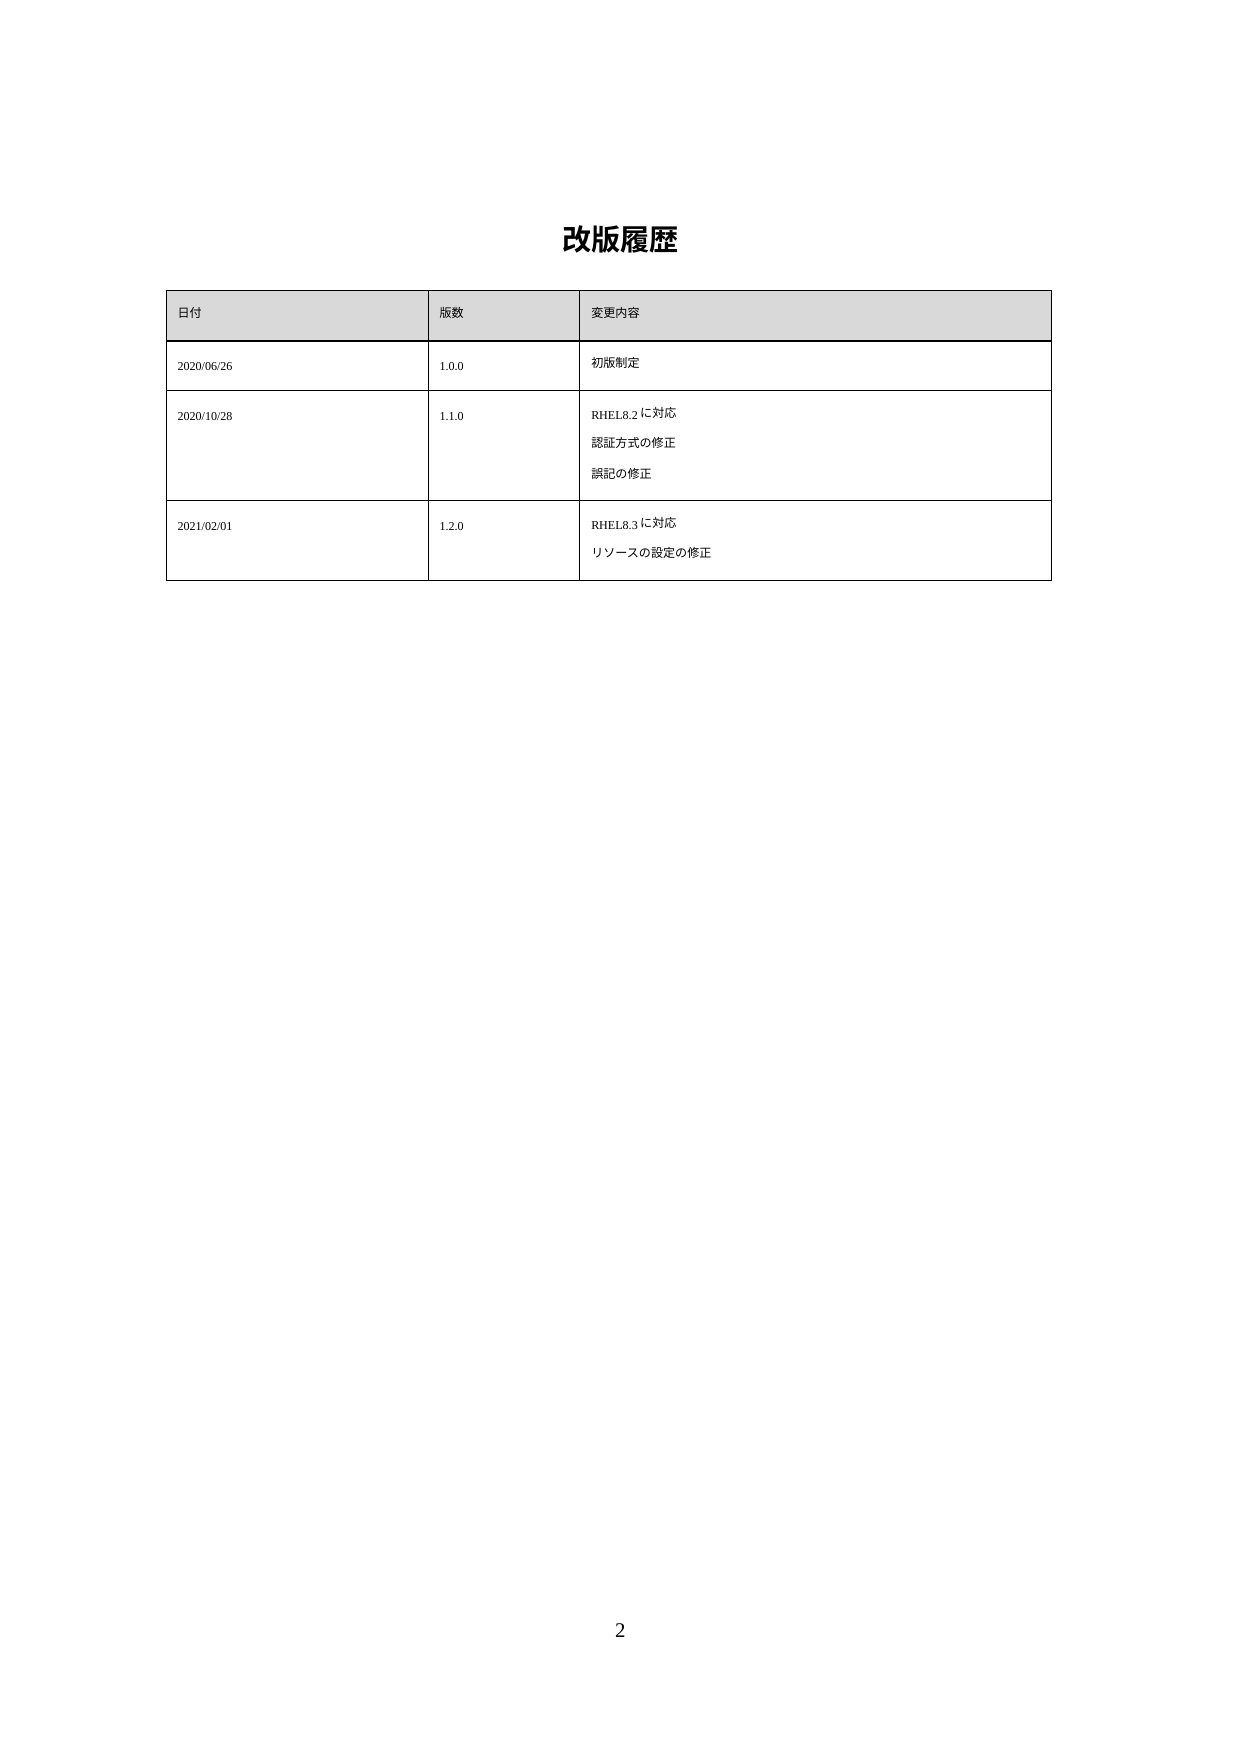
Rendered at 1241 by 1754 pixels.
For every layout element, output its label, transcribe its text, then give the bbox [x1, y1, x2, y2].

table_cell RHEL8.2に対応 認証方式の修正 誤記の修正 [580, 391, 1051, 500]
table_cell 1.2.0 [429, 501, 579, 580]
table_cell 2020/06/26 [167, 342, 428, 390]
table_header 変更内容 [580, 291, 1051, 340]
table_cell RHEL8.3に対応 リソースの設定の修正 [580, 501, 1051, 580]
table_cell 初版制定 [580, 342, 1051, 390]
table_cell 1.0.0 [429, 342, 579, 390]
table_cell 2021/02/01 [167, 501, 428, 580]
table_header 版数 [429, 291, 579, 340]
table_cell 1.1.0 [429, 391, 579, 500]
table_cell 2020/10/28 [167, 391, 428, 500]
table_header 日付 [167, 291, 428, 340]
text 改版履歴 [177, 219, 1063, 259]
